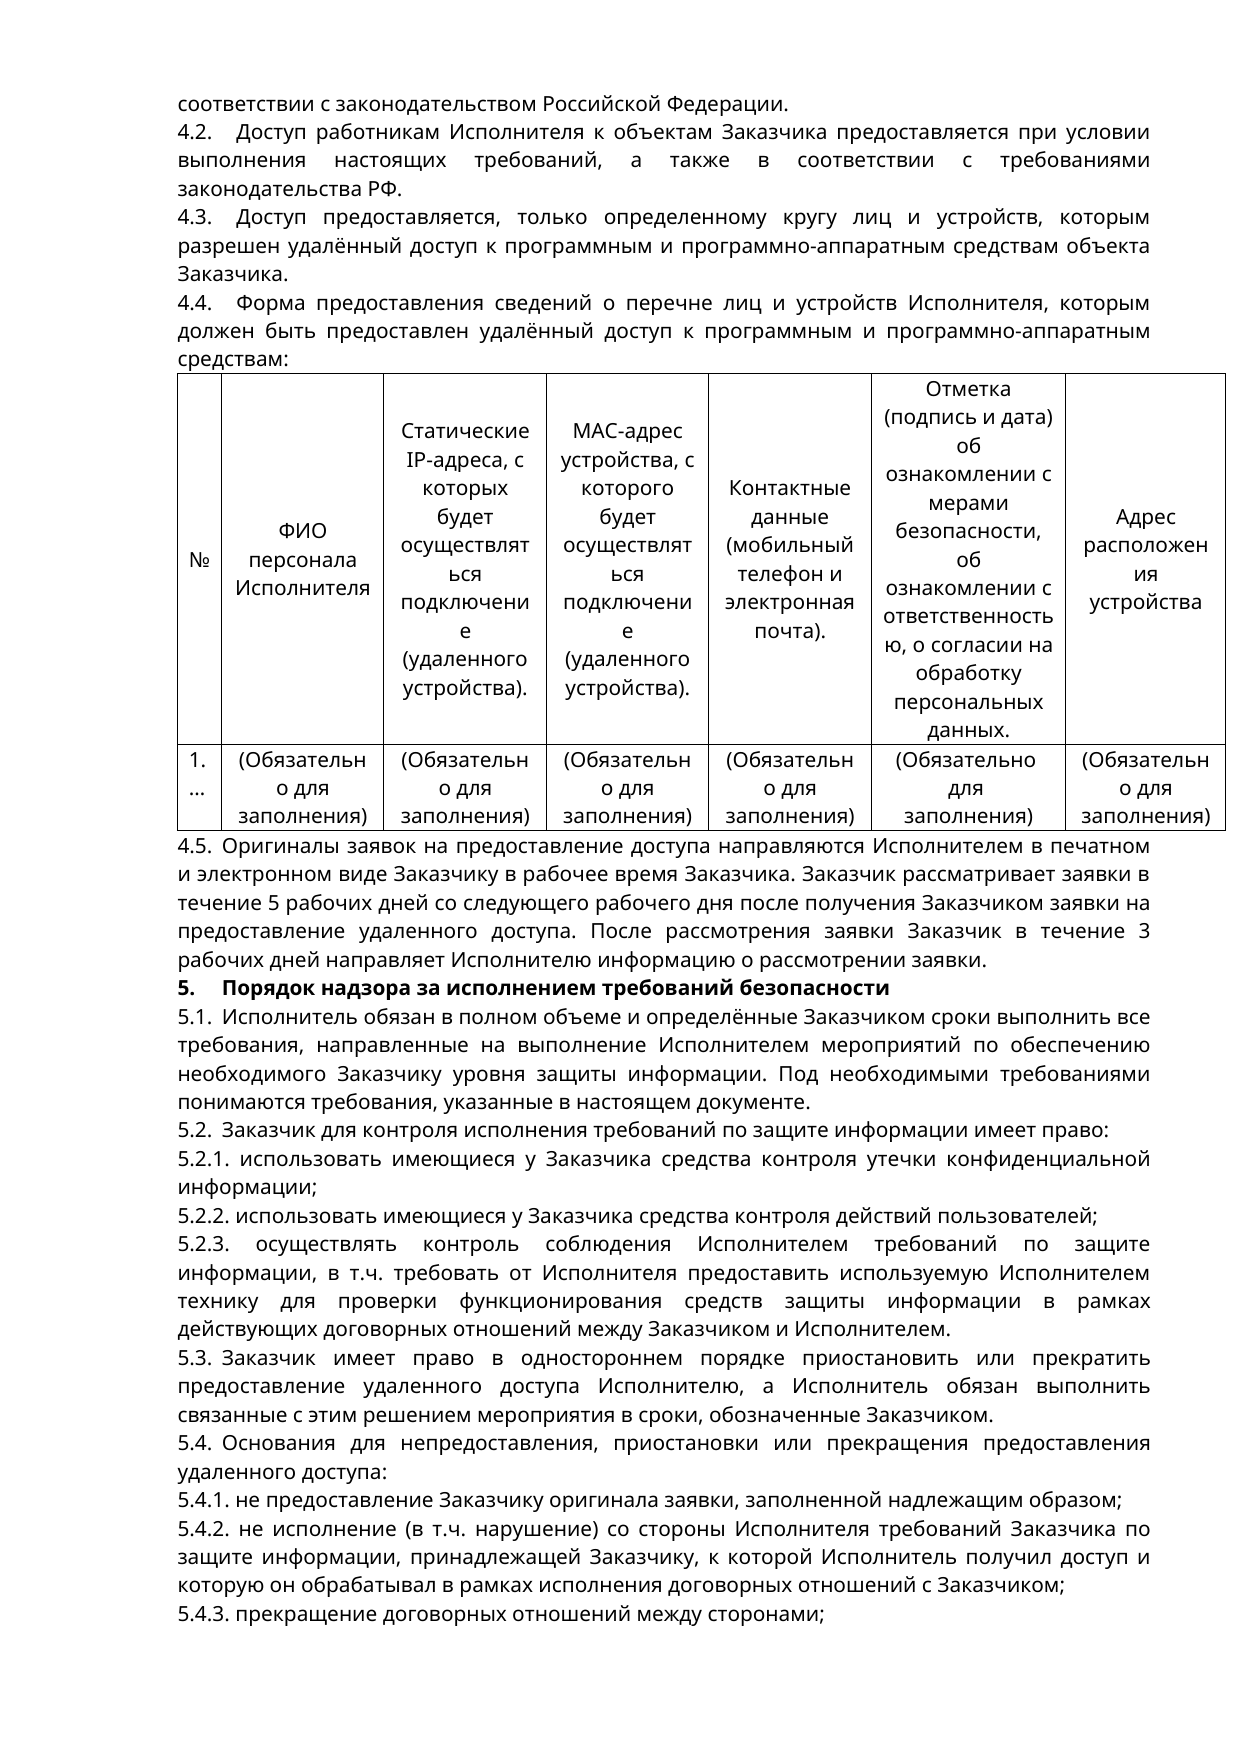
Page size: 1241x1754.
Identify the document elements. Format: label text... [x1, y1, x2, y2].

table_cell (Обязательно для заполнения) [1066, 745, 1225, 830]
text 5.4.1. не предоставление Заказчику оригинала заявки, заполненной надлежащим образом; [177, 1485, 1152, 1514]
table_cell (Обязательно для заполнения) [547, 745, 708, 830]
table_header Адрес расположения устройства [1066, 374, 1225, 744]
text 5.4.3. прекращение договорных отношений между сторонами; [177, 1599, 1152, 1627]
text 5.4.2. не исполнение (в т.ч. нарушение) со стороны Исполнителя требований Заказчика по защите информации, принадлежащей Заказчику, к которой Исполнитель получил доступ и которую он обрабатывал в рамках исполнения договорных отношений с Заказчиком; [177, 1514, 1152, 1599]
table_header Контактные данные (мобильный телефон и электронная почта). [709, 374, 871, 744]
table_header Отметка (подпись и дата) об ознакомлении с мерами безопасности, об ознакомлении с ответственностью, о согласии на обработку персональных данных. [872, 374, 1065, 744]
table_cell (Обязательно для заполнения) [384, 745, 546, 830]
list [177, 89, 1152, 117]
table_cell (Обязательно для заполнения) [709, 745, 871, 830]
text 5.2.1. использовать имеющиеся у Заказчика средства контроля утечки конфиденциальной информации; [177, 1144, 1152, 1201]
list Заказчик для контроля исполнения требований по защите информации имеет право: [177, 1116, 1152, 1144]
list Порядок надзора за исполнением требований безопасности [177, 973, 1152, 1002]
table_cell 1. … [178, 745, 221, 830]
list Оригиналы заявок на предоставление доступа направляются Исполнителем в печатном и электронном виде Заказчику в рабочее время Заказчика. Заказчик рассматривает заявки в течение 5 рабочих дней со следующего рабочего дня после получения Заказчиком заявки на предоставление удаленного доступа. После рассмотрения заявки Заказчик в течение 3 рабочих дней направляет Исполнителю информацию о рассмотрении заявки. [177, 831, 1152, 973]
table_cell (Обязательно для заполнения) [872, 745, 1065, 830]
list Исполнитель обязан в полном объеме и определённые Заказчиком сроки выполнить все требования, направленные на выполнение Исполнителем мероприятий по обеспечению необходимого Заказчику уровня защиты информации. Под необходимыми требованиями понимаются требования, указанные в настоящем документе. [177, 1002, 1152, 1116]
table_header Статические IP-адреса, с которых будет осуществляться подключение (удаленного устройства). [384, 374, 546, 744]
table_cell (Обязательно для заполнения) [222, 745, 383, 830]
text 5.2.2. использовать имеющиеся у Заказчика средства контроля действий пользователей; [177, 1201, 1152, 1229]
list Доступ предоставляется, только определенному кругу лиц и устройств, которым разрешен удалённый доступ к программным и программно-аппаратным средствам объекта Заказчика. [177, 202, 1152, 288]
table_header MAC-адрес устройства, с которого будет осуществляться подключение (удаленного устройства). [547, 374, 708, 744]
list Доступ работникам Исполнителя к объектам Заказчика предоставляется при условии выполнения настоящих требований, а также в соответствии с требованиями законодательства РФ. [177, 117, 1152, 202]
table_header ФИО персонала Исполнителя [222, 374, 383, 744]
text 5.2.3. осуществлять контроль соблюдения Исполнителем требований по защите информации, в т.ч. требовать от Исполнителя предоставить используемую Исполнителем технику для проверки функционирования средств защиты информации в рамках действующих договорных отношений между Заказчиком и Исполнителем. [177, 1229, 1152, 1343]
list Форма предоставления сведений о перечне лиц и устройств Исполнителя, которым должен быть предоставлен удалённый доступ к программным и программно-аппаратным средствам: [177, 288, 1152, 373]
list Основания для непредоставления, приостановки или прекращения предоставления удаленного доступа: [177, 1428, 1152, 1485]
table_header № [178, 374, 221, 744]
list Заказчик имеет право в одностороннем порядке приостановить или прекратить предоставление удаленного доступа Исполнителю, а Исполнитель обязан выполнить связанные с этим решением мероприятия в сроки, обозначенные Заказчиком. [177, 1343, 1152, 1428]
